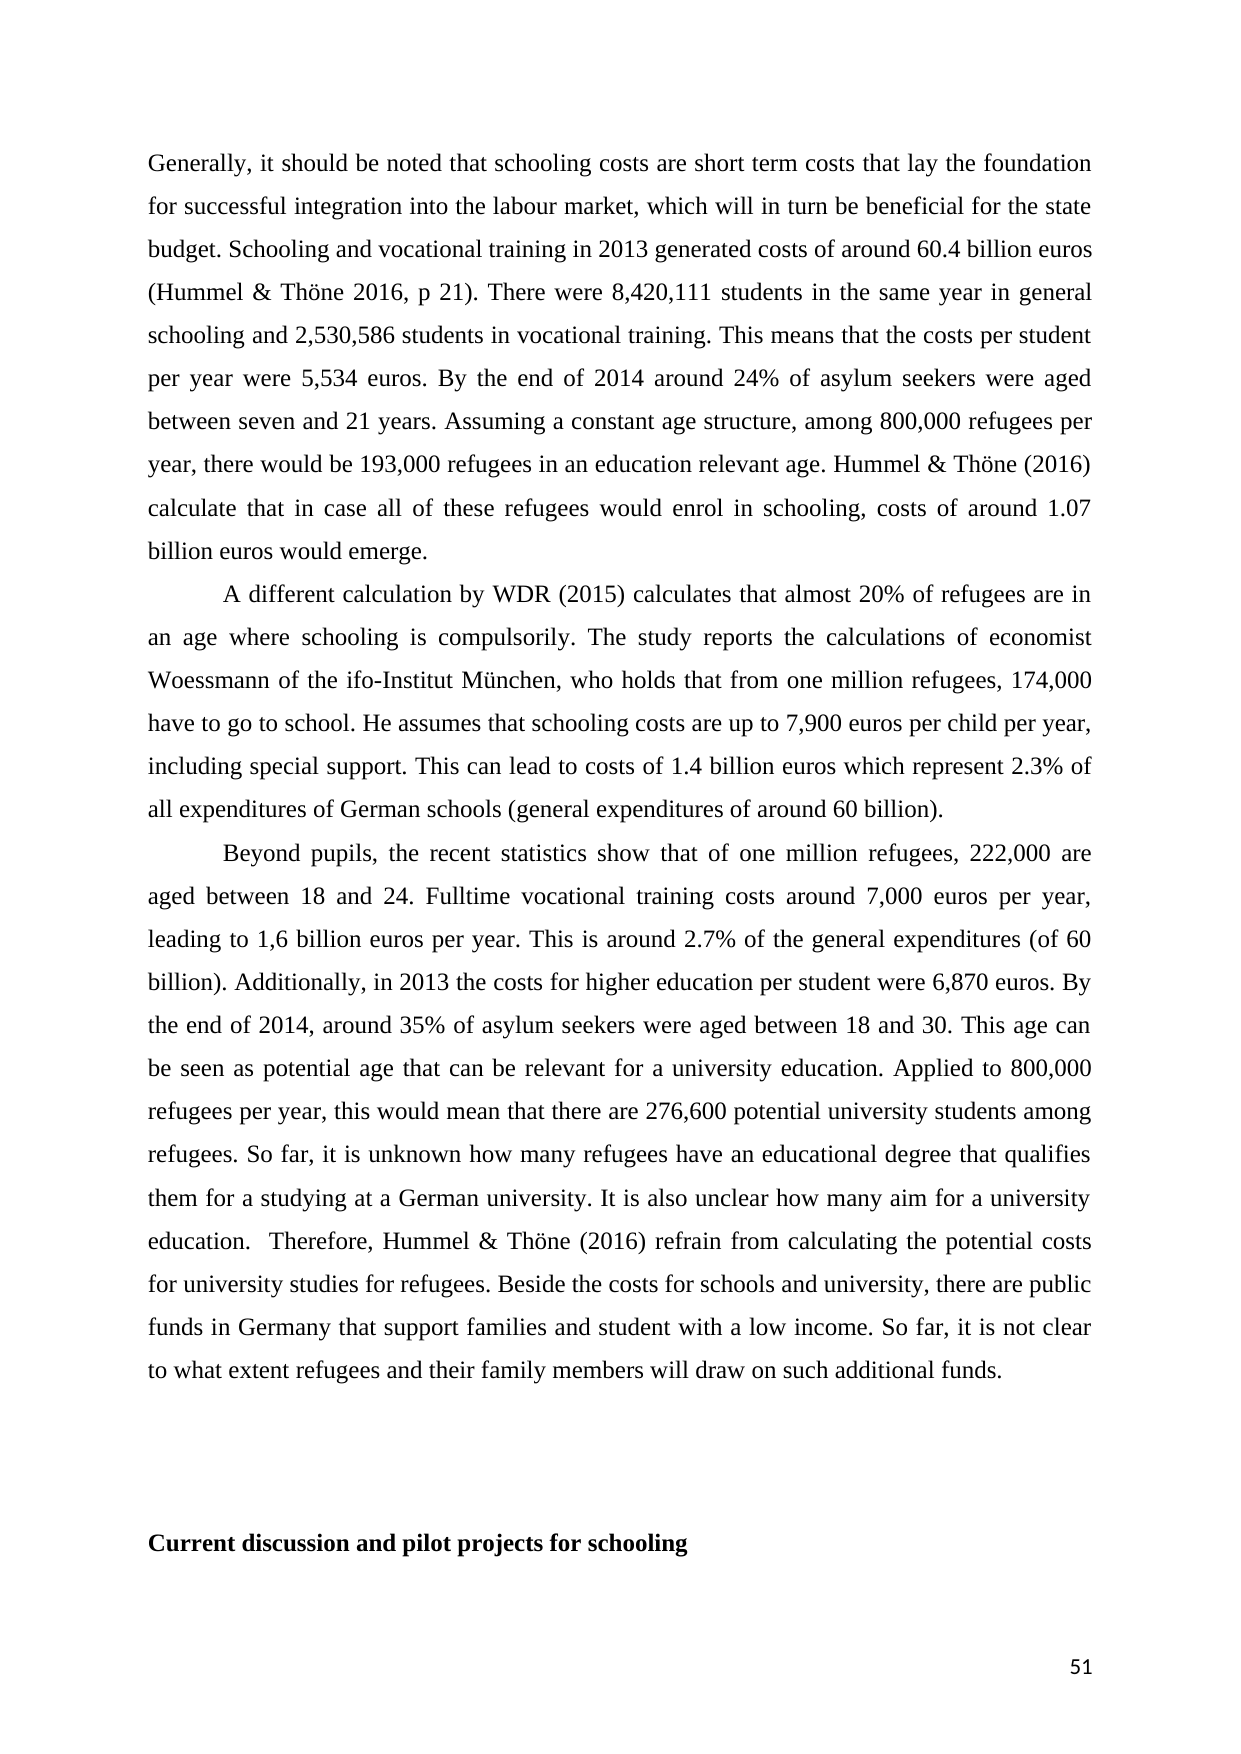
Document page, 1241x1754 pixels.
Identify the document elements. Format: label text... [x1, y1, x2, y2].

text Generally, it should be noted that schooling costs are short term costs that lay the foundation for successful integration into the labour market, which will in turn be beneficial for the state budget. Schooling and vocational training in 2013 generated costs of around 60.4 billion euros (Hummel & Thöne 2016, p 21). There were 8,420,111 students in the same year in general schooling and 2,530,586 students in vocational training. This means that the costs per student per year were 5,534 euros. By the end of 2014 around 24% of asylum seekers were aged between seven and 21 years. Assuming a constant age structure, among 800,000 refugees per year, there would be 193,000 refugees in an education relevant age. Hummel & Thöne (2016) calculate that in case all of these refugees would enrol in schooling, costs of around 1.07 billion euros would emerge. [148, 148, 1093, 564]
text Beyond pupils, the recent statistics show that of one million refugees, 222,000 are aged between 18 and 24. Fulltime vocational training costs around 7,000 euros per year, leading to 1,6 billion euros per year. This is around 2.7% of the general expenditures (of 60 billion). Additionally, in 2013 the costs for higher education per student were 6,870 euros. By the end of 2014, around 35% of asylum seekers were aged between 18 and 30. This age can be seen as potential age that can be relevant for a university education. Applied to 800,000 refugees per year, this would mean that there are 276,600 potential university students among refugees. So far, it is unknown how many refugees have an educational degree that qualifies them for a studying at a German university. It is also unclear how many aim for a university education. Therefore, Hummel & Thöne (2016) refrain from calculating the potential costs for university studies for refugees. Beside the costs for schools and university, there are public funds in Germany that support families and student with a low income. So far, it is not clear to what extent refugees and their family members will draw on such additional funds. [148, 838, 1093, 1384]
text A different calculation by WDR (2015) calculates that almost 20% of refugees are in an age where schooling is compulsorily. The study reports the calculations of economist Woessmann of the ifo-Institut München, who holds that from one million refugees, 174,000 have to go to school. He assumes that schooling costs are up to 7,900 euros per child per year, including special support. This can lead to costs of 1.4 billion euros which represent 2.3% of all expenditures of German schools (general expenditures of around 60 billion). [148, 579, 1093, 823]
text Current discussion and pilot projects for schooling [148, 1528, 1093, 1556]
